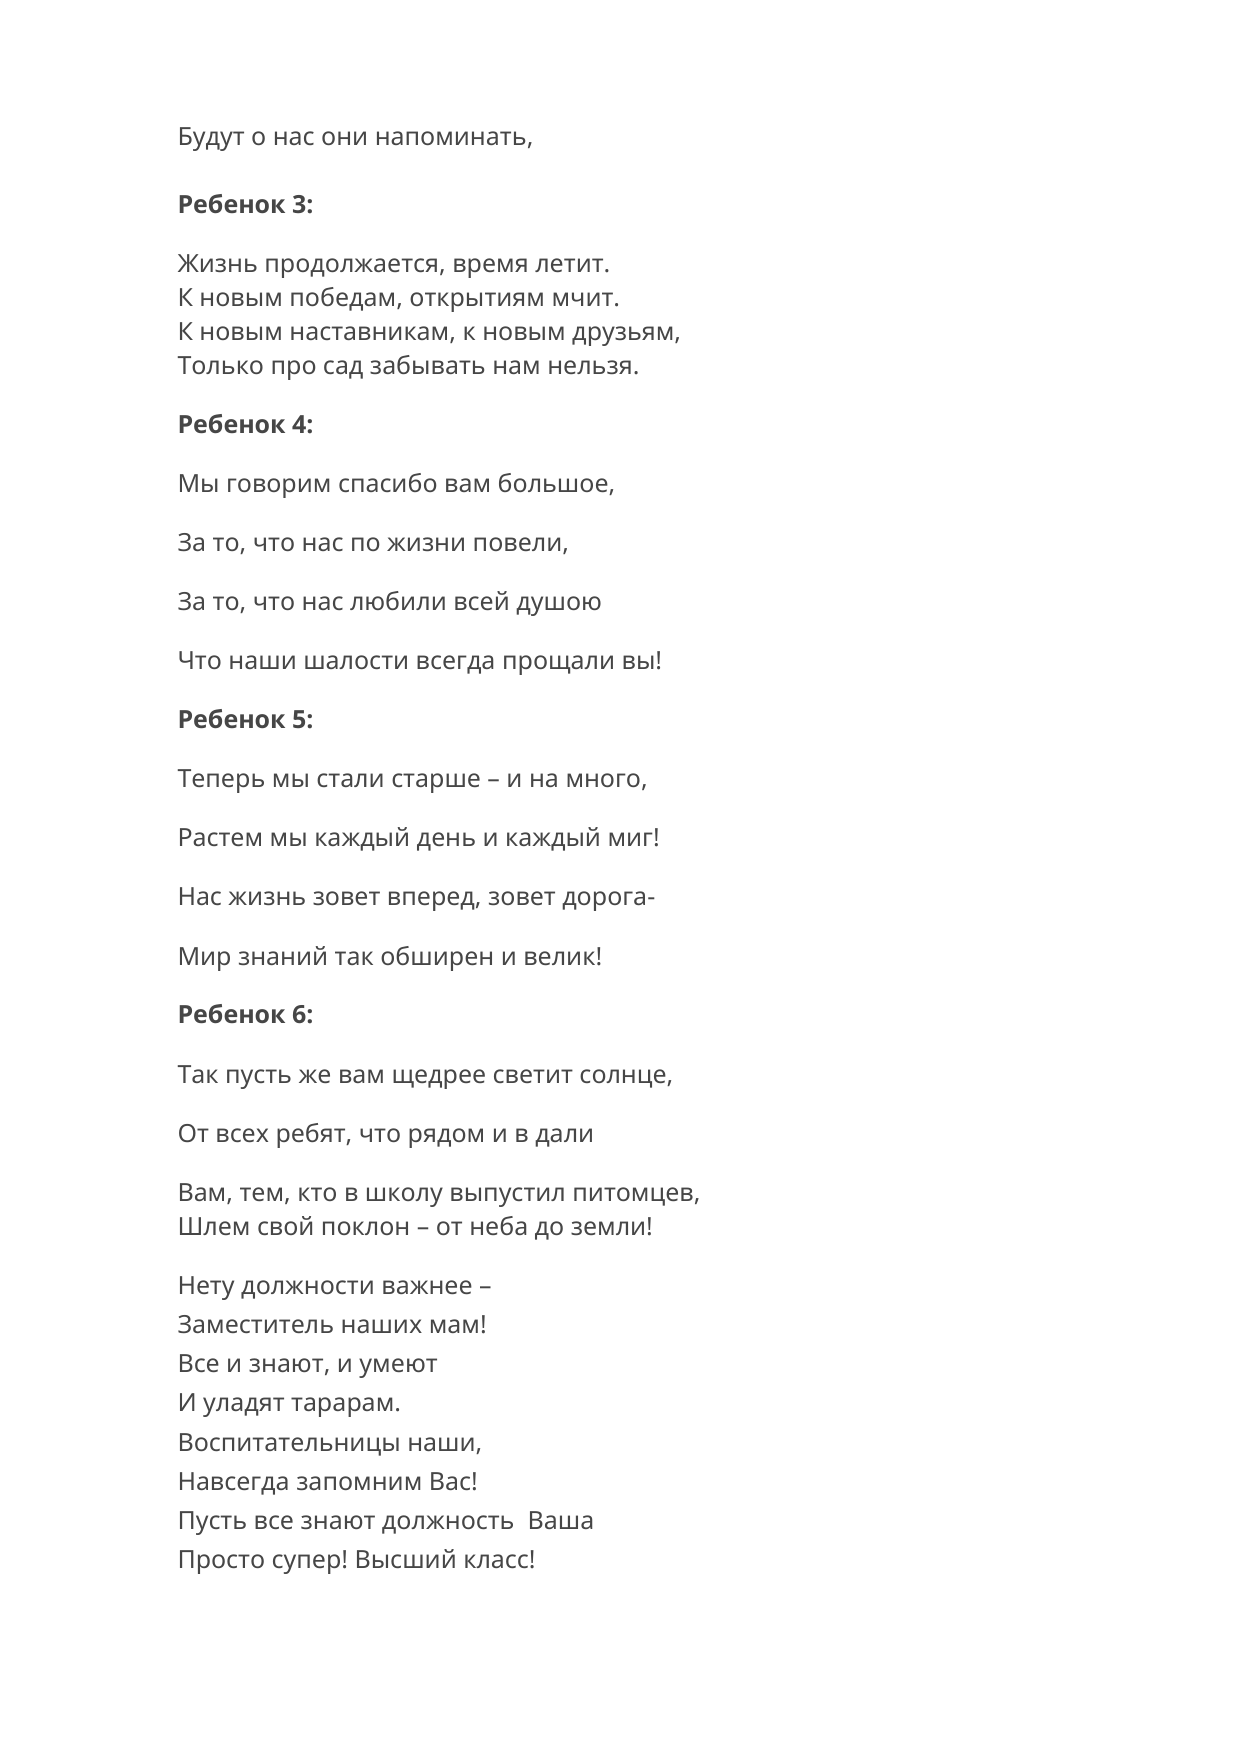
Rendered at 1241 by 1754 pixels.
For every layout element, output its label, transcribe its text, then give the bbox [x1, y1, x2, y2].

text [177, 118, 1152, 220]
text За то, что нас любили всей душою [177, 584, 1152, 618]
text Ребенок 5: [177, 702, 1152, 736]
text Мир знаний так обширен и велик! [177, 938, 1152, 972]
text Так пусть же вам щедрее светит солнце, [177, 1056, 1152, 1090]
text Шлем свой поклон – от неба до земли! [177, 1208, 1152, 1242]
text Теперь мы стали старше – и на много, [177, 761, 1152, 795]
text За то, что нас по жизни повели, [177, 525, 1152, 559]
text От всех ребят, что рядом и в дали [177, 1115, 1152, 1149]
text Ребенок 4: [177, 407, 1152, 441]
text Что наши шалости всегда прощали вы! [177, 643, 1152, 677]
text Нас жизнь зовет вперед, зовет дорога- [177, 879, 1152, 913]
text Вам, тем, кто в школу выпустил питомцев, [177, 1174, 1152, 1208]
text Ребенок 6: [177, 997, 1152, 1031]
text Жизнь продолжается, время летит. К новым победам, открытиям мчит. К новым наставникам, к новым друзьям, Только про сад забывать нам нельзя. [177, 245, 1152, 382]
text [177, 1267, 1152, 1614]
text Мы говорим спасибо вам большое, [177, 466, 1152, 500]
text Растем мы каждый день и каждый миг! [177, 820, 1152, 854]
